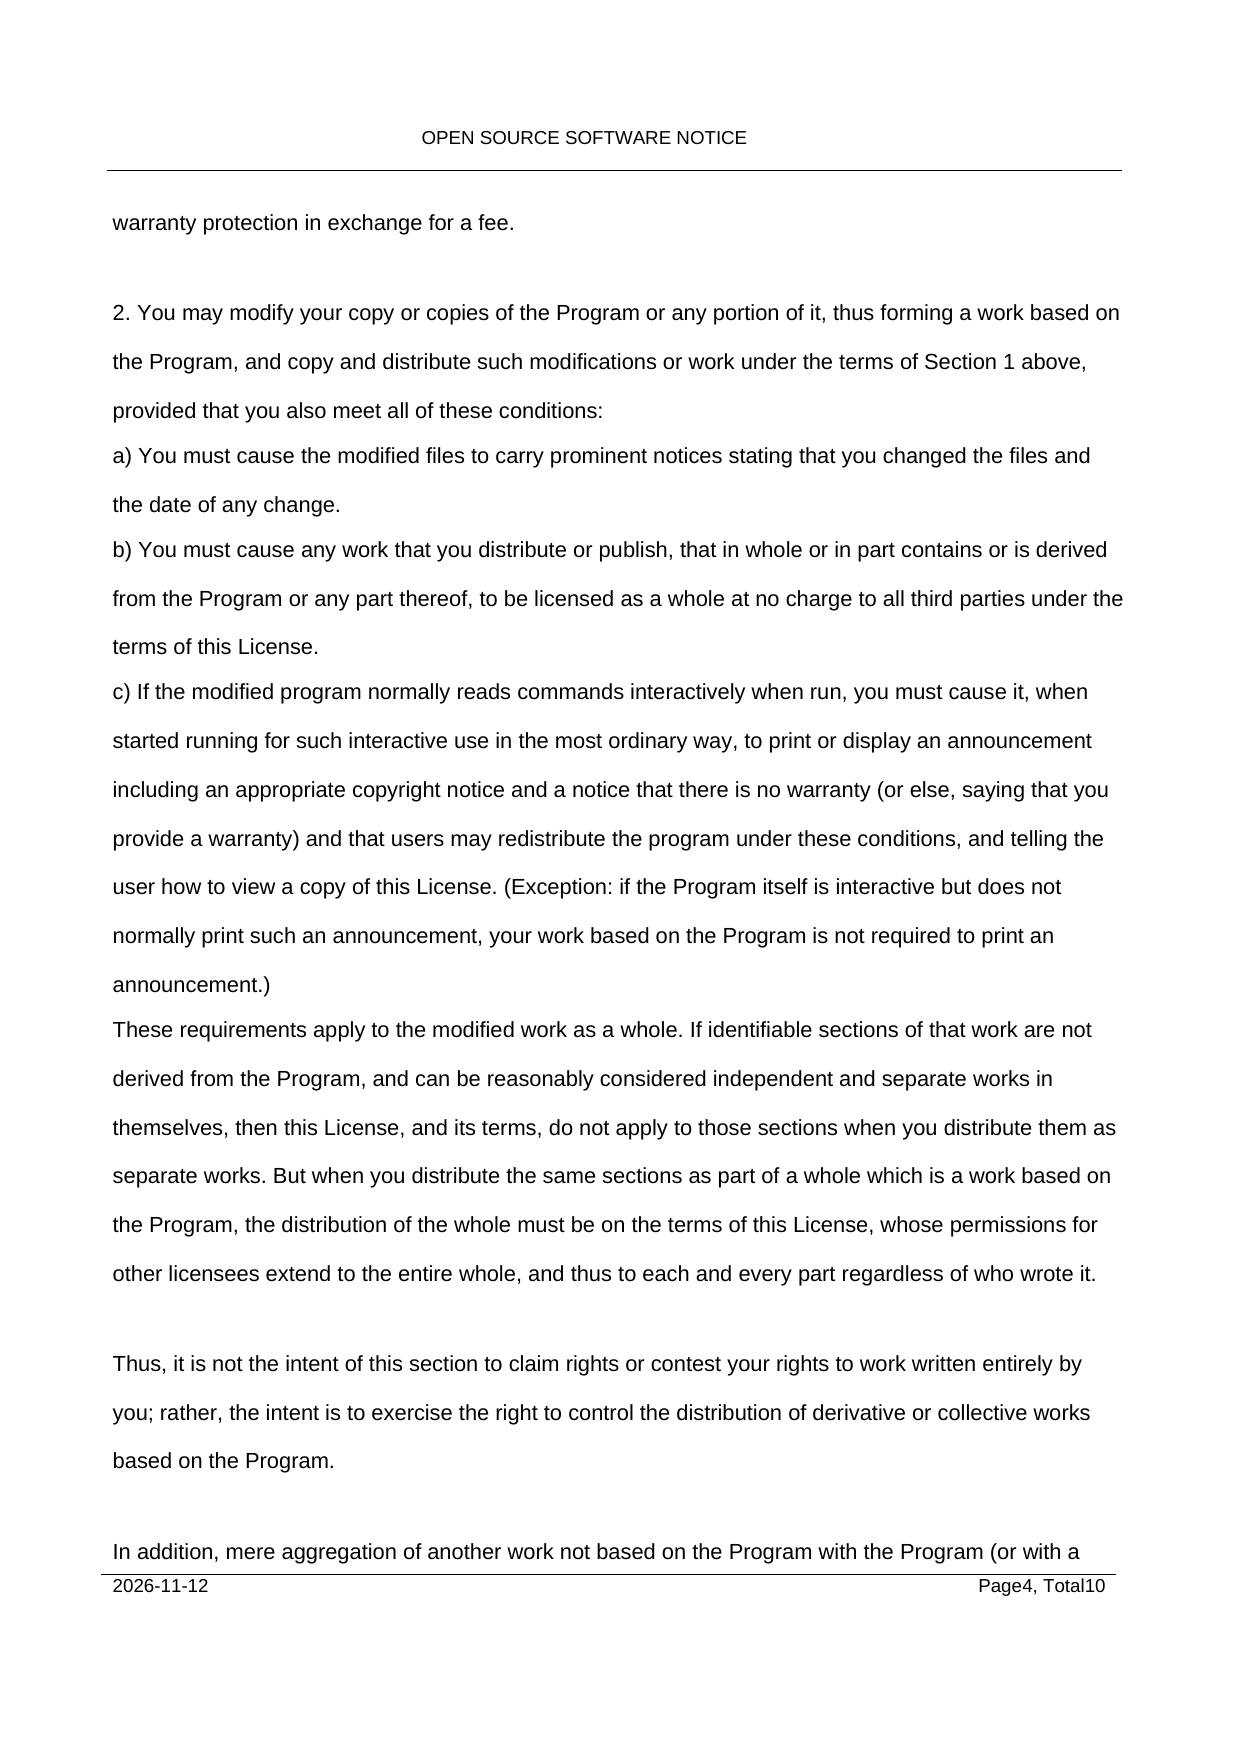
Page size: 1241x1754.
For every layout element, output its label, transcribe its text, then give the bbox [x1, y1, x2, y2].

text These requirements apply to the modified work as a whole. If identifiable sections of that work are not derived from the Program, and can be reasonably considered independent and separate works in themselves, then this License, and its terms, do not apply to those sections when you distribute them as separate works. But when you distribute the same sections as part of a whole which is a work based on the Program, the distribution of the whole must be on the terms of this License, whose permissions for other licensees extend to the entire whole, and thus to each and every part regardless of who wrote it. [112, 1013, 1128, 1289]
text 2. You may modify your copy or copies of the Program or any portion of it, thus forming a work based on the Program, and copy and distribute such modifications or work under the terms of Section 1 above, provided that you also meet all of these conditions: [112, 297, 1128, 427]
text b) You must cause any work that you distribute or publish, that in whole or in part contains or is derived from the Program or any part thereof, to be licensed as a whole at no charge to all third parties under the terms of this License. [112, 533, 1128, 663]
text a) You must cause the modified files to carry prominent notices stating that you changed the files and the date of any change. [112, 439, 1128, 520]
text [112, 206, 1128, 239]
text c) If the modified program normally reads commands interactively when run, you must cause it, when started running for such interactive use in the most ordinary way, to print or display an announcement including an appropriate copyright notice and a notice that there is no warranty (or else, saying that you provide a warranty) and that users may redistribute the program under these conditions, and telling the user how to view a copy of this License. (Exception: if the Program itself is interactive but does not normally print such an announcement, your work based on the Program is not required to print an announcement.) [112, 676, 1128, 1001]
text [112, 1535, 1128, 1567]
text Thus, it is not the intent of this section to claim rights or contest your rights to work written entirely by you; rather, the intent is to exercise the right to control the distribution of derivative or collective works based on the Program. [112, 1347, 1128, 1477]
